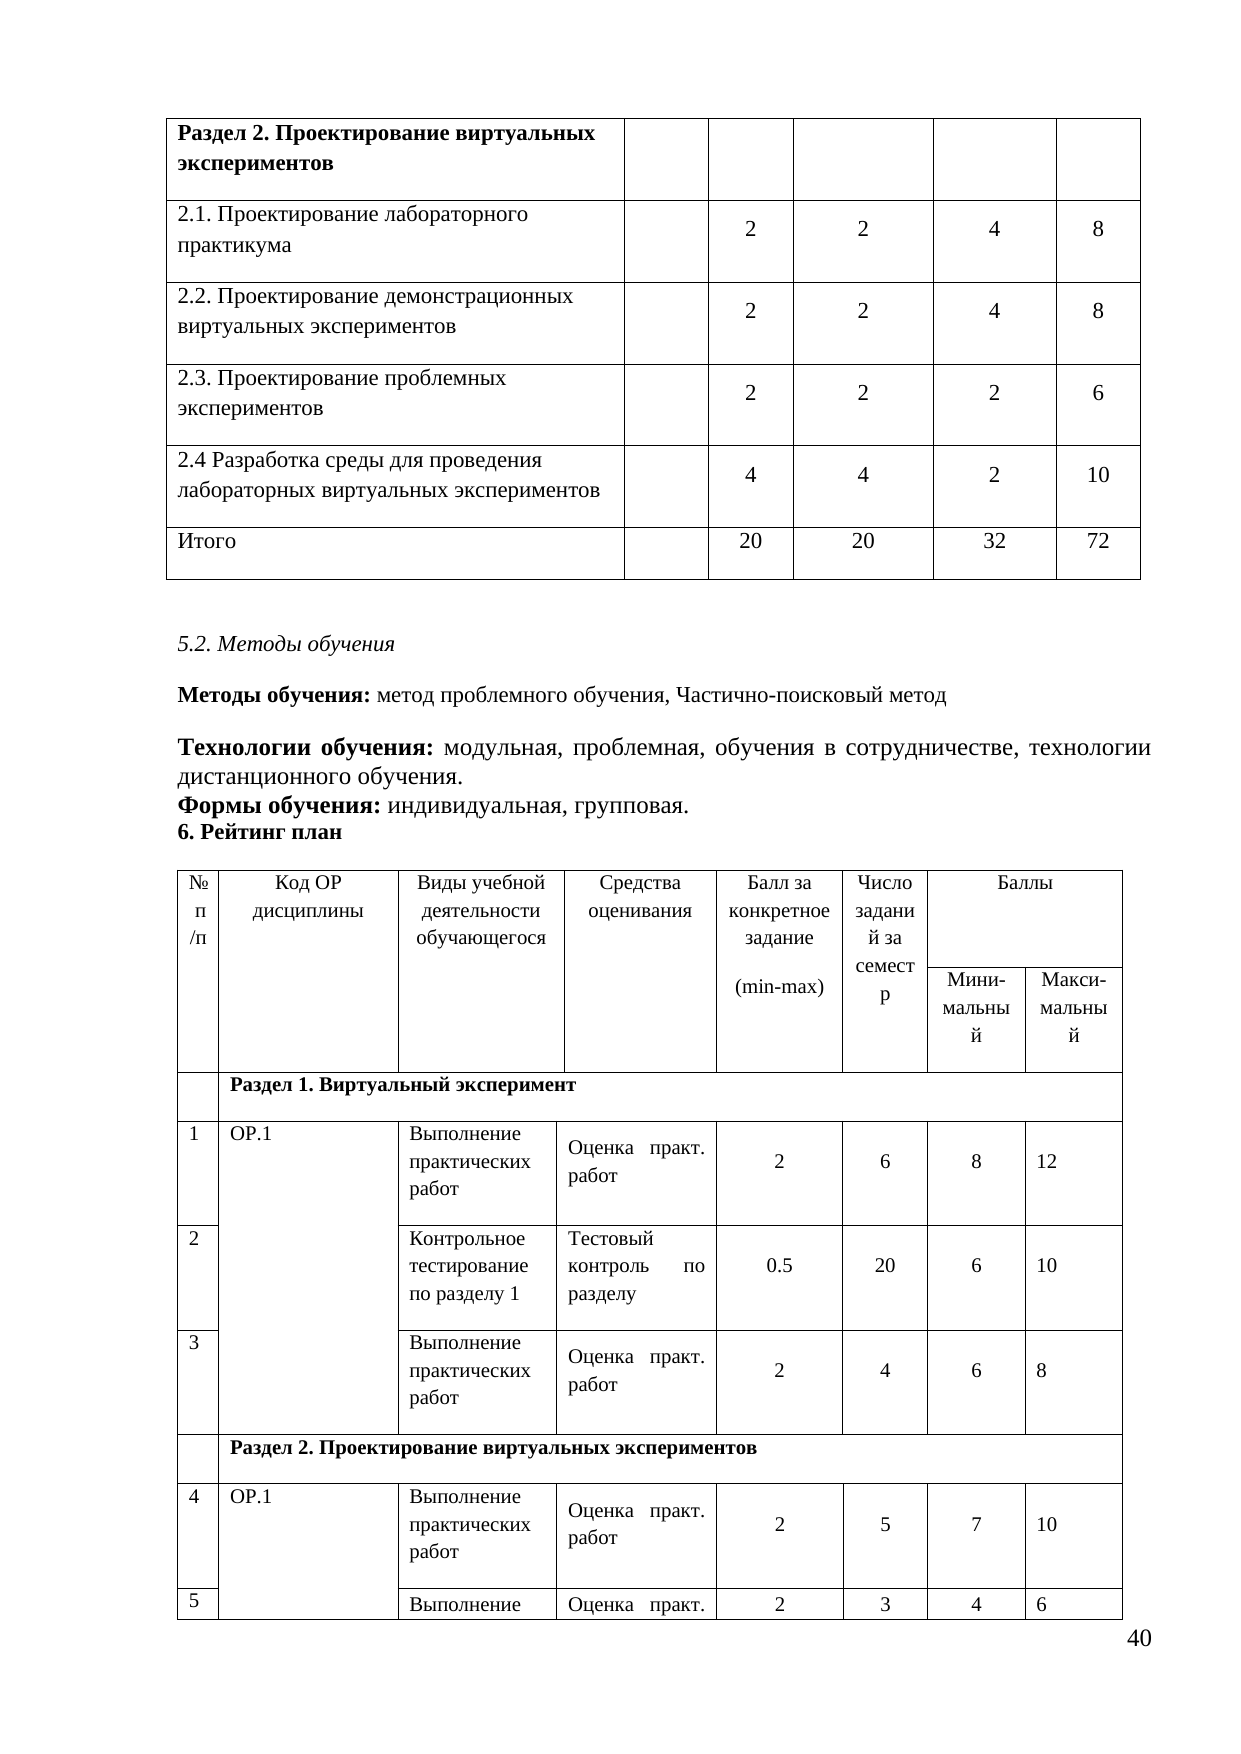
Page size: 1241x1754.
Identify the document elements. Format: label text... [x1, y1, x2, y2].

table_cell Тестовый контроль по разделу [557, 1226, 716, 1329]
text 5.2. Методы обучения [177, 630, 1152, 656]
table_cell 2.3. Проектирование проблемных экспериментов [167, 365, 624, 445]
table_cell Итого [167, 528, 624, 578]
table_cell Оценка практ. работ [557, 1122, 716, 1225]
table_header Баллы [928, 871, 1122, 967]
table_cell 4 [934, 283, 1056, 363]
table_cell 2 [934, 446, 1056, 527]
table_cell 2.2. Проектирование демонстрационных виртуальных экспериментов [167, 283, 624, 363]
table_cell 72 [1057, 528, 1140, 578]
table_cell 10 [1026, 1226, 1122, 1329]
table_cell 5 [178, 1589, 218, 1619]
table_cell Выполнение практических работ [399, 1122, 556, 1225]
table_cell Оценка практ. работ [557, 1484, 716, 1588]
text Формы обучения: индивидуальная, групповая. [177, 790, 1152, 818]
table_cell Выполнение практических работ [399, 1484, 556, 1588]
table_header Балл за конкретное задание (min-max) [717, 871, 842, 1071]
table_cell 4 [934, 201, 1056, 282]
table_cell 8 [1057, 201, 1140, 282]
text 6. Рейтинг план [177, 818, 1152, 845]
text Методы обучения: метод проблемного обучения, Частично-поисковый метод [177, 681, 1152, 707]
table_cell 7 [928, 1484, 1025, 1588]
table_cell 32 [934, 528, 1056, 578]
table_cell [794, 119, 933, 200]
table_cell Макси-мальный [1026, 968, 1122, 1071]
table_header Виды учебной деятельности обучающегося [399, 871, 564, 1071]
table_cell [709, 119, 793, 200]
table_cell [625, 528, 708, 578]
table_cell 10 [1026, 1484, 1122, 1588]
table_cell [178, 1435, 218, 1483]
table_cell 2 [717, 1331, 842, 1434]
table_cell 8 [1057, 283, 1140, 363]
table_cell 2 [794, 283, 933, 363]
table_cell Мини-мальный [928, 968, 1025, 1071]
table_header Средства оценивания [565, 871, 716, 1071]
table_cell 1 [178, 1122, 218, 1225]
table_cell 3 [178, 1331, 218, 1434]
table_cell 4 [794, 446, 933, 527]
table_cell Оценка практ. работ [557, 1589, 716, 1619]
table_cell 4 [928, 1589, 1025, 1619]
table_cell 10 [1057, 446, 1140, 527]
table_cell [934, 119, 1056, 200]
table_cell 20 [843, 1226, 927, 1329]
table_cell 0.5 [717, 1226, 842, 1329]
table_cell 6 [928, 1331, 1025, 1434]
table_cell 2 [934, 365, 1056, 445]
table_cell 2 [717, 1484, 843, 1588]
table_cell 20 [794, 528, 933, 578]
table_cell ОР.1 [219, 1122, 398, 1434]
table_cell 6 [1026, 1589, 1122, 1619]
table_cell 2 [794, 365, 933, 445]
table_cell 2 [717, 1122, 842, 1225]
table_cell 12 [1026, 1122, 1122, 1225]
table_cell ОР.1 [219, 1484, 398, 1619]
table_cell 2.1. Проектирование лабораторного практикума [167, 201, 624, 282]
table_cell [625, 446, 708, 527]
table_cell Раздел 1. Виртуальный эксперимент [219, 1073, 1122, 1121]
table_cell Выполнение практических работ [399, 1331, 556, 1434]
table_cell [625, 119, 708, 200]
table_cell [625, 201, 708, 282]
text Технологии обучения: модульная, проблемная, обучения в сотрудничестве, технологии дистанционного обучения. [177, 732, 1152, 790]
table_cell 8 [1026, 1331, 1122, 1434]
table_cell 2 [717, 1589, 843, 1619]
table_cell 4 [709, 446, 793, 527]
table_cell 6 [1057, 365, 1140, 445]
table_cell 4 [843, 1331, 927, 1434]
table_cell [1057, 119, 1140, 200]
table_cell 2.4 Разработка среды для проведения лабораторных виртуальных экспериментов [167, 446, 624, 527]
table_cell 2 [794, 201, 933, 282]
table_cell 4 [178, 1484, 218, 1588]
table_cell 6 [843, 1122, 927, 1225]
table_header № п/п [178, 871, 218, 1071]
table_cell 6 [928, 1226, 1025, 1329]
table_cell Раздел 2. Проектирование виртуальных экспериментов [219, 1435, 1122, 1483]
table_cell Раздел 2. Проектирование виртуальных экспериментов [167, 119, 624, 200]
table_cell Оценка практ. работ [557, 1331, 716, 1434]
table_cell 2 [709, 365, 793, 445]
table_cell Контрольное тестирование по разделу 1 [399, 1226, 556, 1329]
table_cell 2 [178, 1226, 218, 1329]
table_cell [178, 1073, 218, 1121]
table_cell 2 [709, 283, 793, 363]
table_cell 8 [928, 1122, 1025, 1225]
table_cell 5 [844, 1484, 927, 1588]
table_cell [625, 365, 708, 445]
table_header Код ОР дисциплины [219, 871, 398, 1071]
table_cell [625, 283, 708, 363]
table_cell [399, 1589, 556, 1619]
table_cell 3 [844, 1589, 927, 1619]
table_header Число заданий за семестр [843, 871, 927, 1071]
table_cell 2 [709, 201, 793, 282]
table_cell 20 [709, 528, 793, 578]
